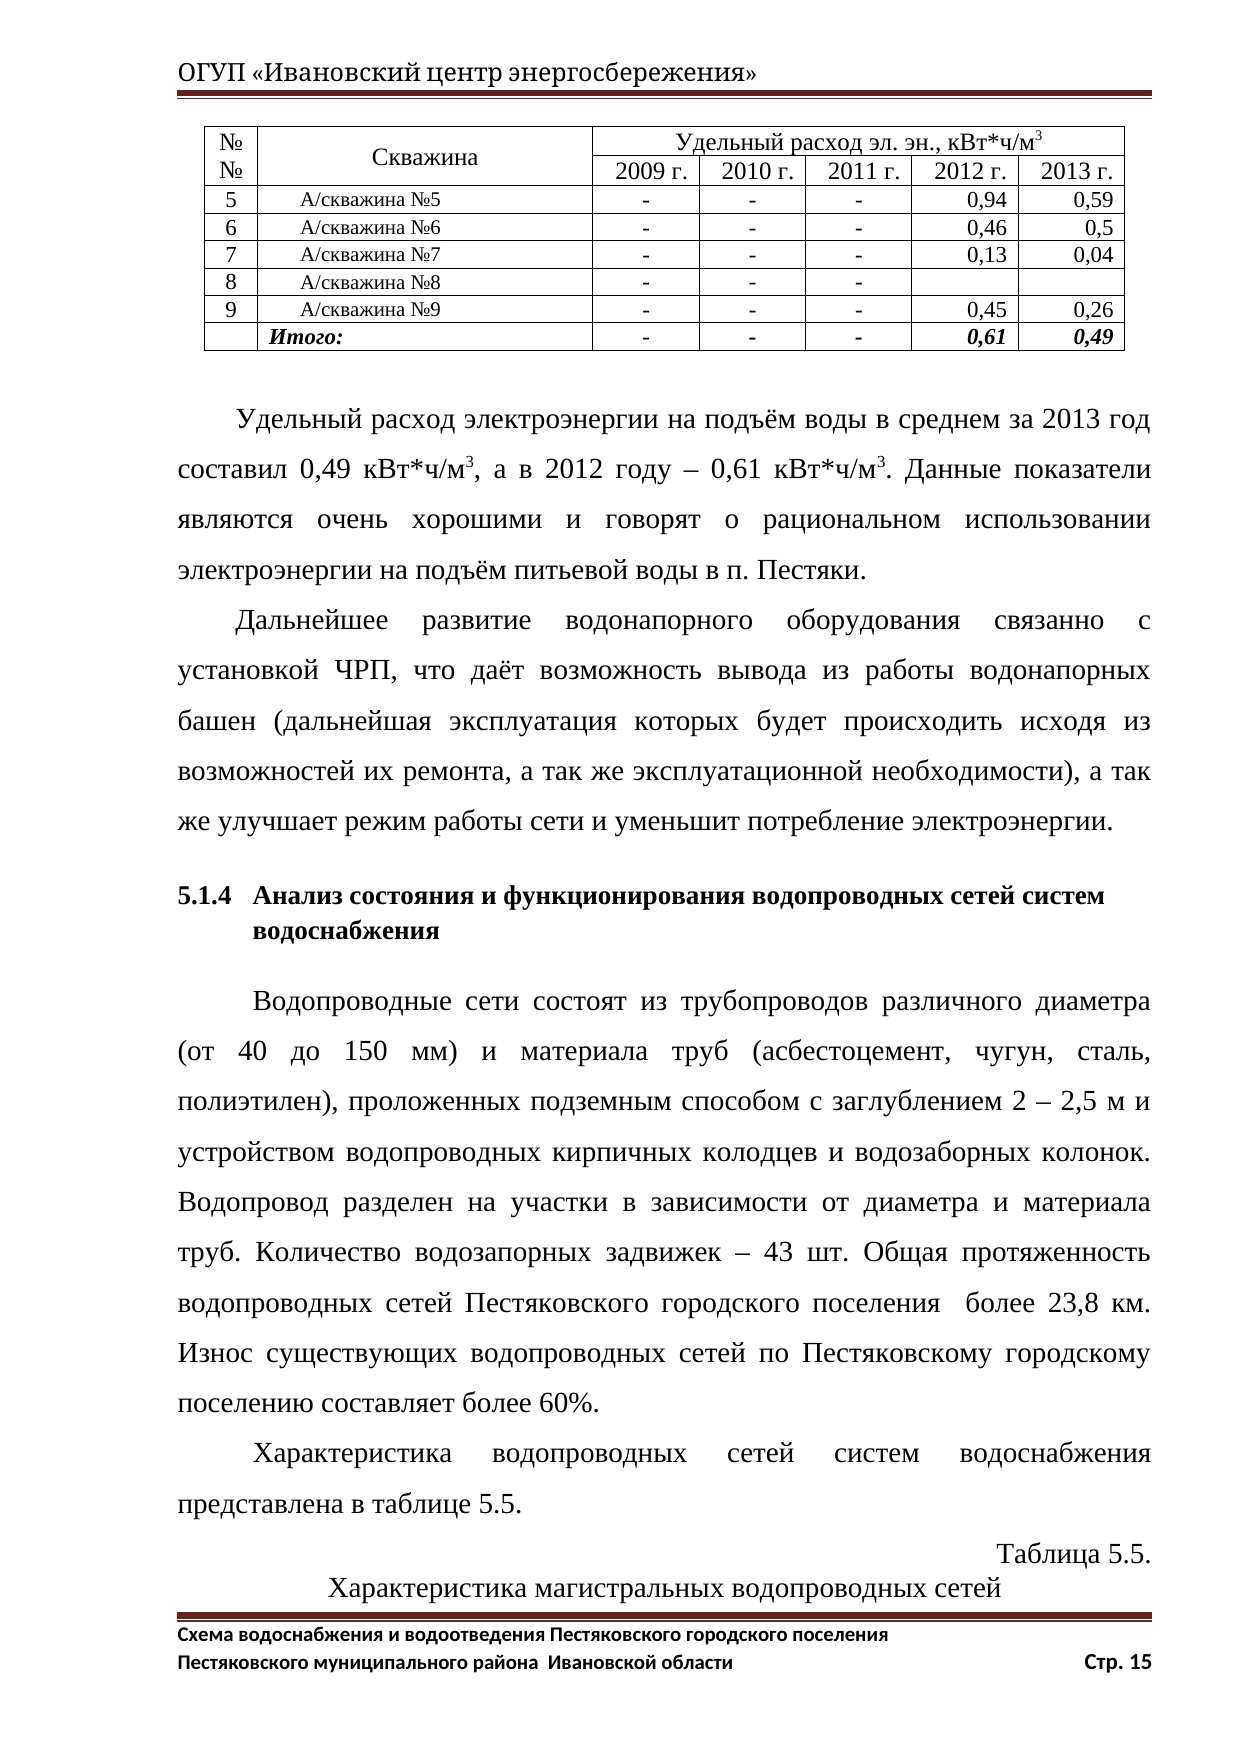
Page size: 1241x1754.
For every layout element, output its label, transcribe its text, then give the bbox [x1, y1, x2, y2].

table_cell - [700, 269, 805, 295]
table_cell - [700, 323, 805, 349]
text Дальнейшее развитие водонапорного оборудования связанно с установкой ЧРП, что даёт возможность вывода из работы водонапорных башен (дальнейшая эксплуатация которых будет происходить исходя из возможностей их ремонта, а так же эксплуатационной необходимости), а так же улучшает режим работы сети и уменьшит потребление электроэнергии. [177, 602, 1152, 837]
table_cell - [700, 214, 805, 240]
table_cell 0,45 [912, 296, 1018, 322]
table_cell [1019, 269, 1124, 295]
table_cell А/скважина №6 [258, 214, 592, 240]
table_header № № [205, 127, 257, 185]
table_cell 0,13 [912, 241, 1018, 267]
table_cell - [806, 296, 911, 322]
table_cell 8 [205, 269, 257, 295]
table_cell - [806, 323, 911, 349]
text Таблица 5.5. [177, 1536, 1152, 1570]
table_cell 2010 г. [700, 156, 805, 185]
table_cell - [700, 296, 805, 322]
table_cell 0,49 [1019, 323, 1124, 349]
table_cell - [593, 269, 699, 295]
table_cell 5 [205, 186, 257, 213]
text Водопроводные сети состоят из трубопроводов различного диаметра (от 40 до 150 мм) и материала труб (асбестоцемент, чугун, сталь, полиэтилен), проложенных подземным способом с заглублением 2 – 2,5 м и устройством водопроводных кирпичных колодцев и водозаборных колонок. Водопровод разделен на участки в зависимости от диаметра и материала труб. Количество водозапорных задвижек – 43 шт. Общая протяженность водопроводных сетей Пестяковского городского поселения более 23,8 км. Износ существующих водопроводных сетей по Пестяковскому городскому поселению составляет более 60%. [177, 983, 1152, 1419]
table_cell 0,61 [912, 323, 1018, 349]
table_cell 0,04 [1019, 241, 1124, 267]
table_cell Итого: [258, 323, 592, 349]
table_cell - [593, 186, 699, 213]
table_cell А/скважина №8 [258, 269, 592, 295]
subtitle Анализ состояния и функционирования водопроводных сетей систем водоснабжения [177, 879, 1152, 946]
table_cell 2011 г. [806, 156, 911, 185]
table_cell 0,59 [1019, 186, 1124, 213]
text Характеристика магистральных водопроводных сетей [177, 1570, 1152, 1603]
table_cell 6 [205, 214, 257, 240]
table_header Удельный расход эл. эн., кВт*ч/м3 [593, 127, 1124, 155]
table_cell - [593, 296, 699, 322]
table_cell 2012 г. [912, 156, 1018, 185]
table_cell - [806, 241, 911, 267]
table_cell - [806, 186, 911, 213]
table_cell - [700, 241, 805, 267]
text Удельный расход электроэнергии на подъём воды в среднем за 2013 год составил 0,49 кВт*ч/м3, а в 2012 году – 0,61 кВт*ч/м3. Данные показатели являются очень хорошими и говорят о рациональном использовании электроэнергии на подъём питьевой воды в п. Пестяки. [177, 401, 1152, 585]
table_cell - [593, 323, 699, 349]
table_cell А/скважина №5 [258, 186, 592, 213]
table_cell 2013 г. [1019, 156, 1124, 185]
table_cell 0,5 [1019, 214, 1124, 240]
table_cell 9 [205, 296, 257, 322]
table_cell - [700, 186, 805, 213]
table_cell - [806, 269, 911, 295]
table_cell 7 [205, 241, 257, 267]
table_cell - [593, 214, 699, 240]
table_cell 0,46 [912, 214, 1018, 240]
table_cell [912, 269, 1018, 295]
text Характеристика водопроводных сетей систем водоснабжения представлена в таблице 5.5. [177, 1436, 1152, 1519]
table_cell - [806, 214, 911, 240]
table_cell 2009 г. [593, 156, 699, 185]
table_cell А/скважина №7 [258, 241, 592, 267]
table_cell 0,26 [1019, 296, 1124, 322]
table_header Скважина [258, 127, 592, 185]
table_cell А/скважина №9 [258, 296, 592, 322]
table_cell [205, 323, 257, 349]
table_cell 0,94 [912, 186, 1018, 213]
table_cell - [593, 241, 699, 267]
